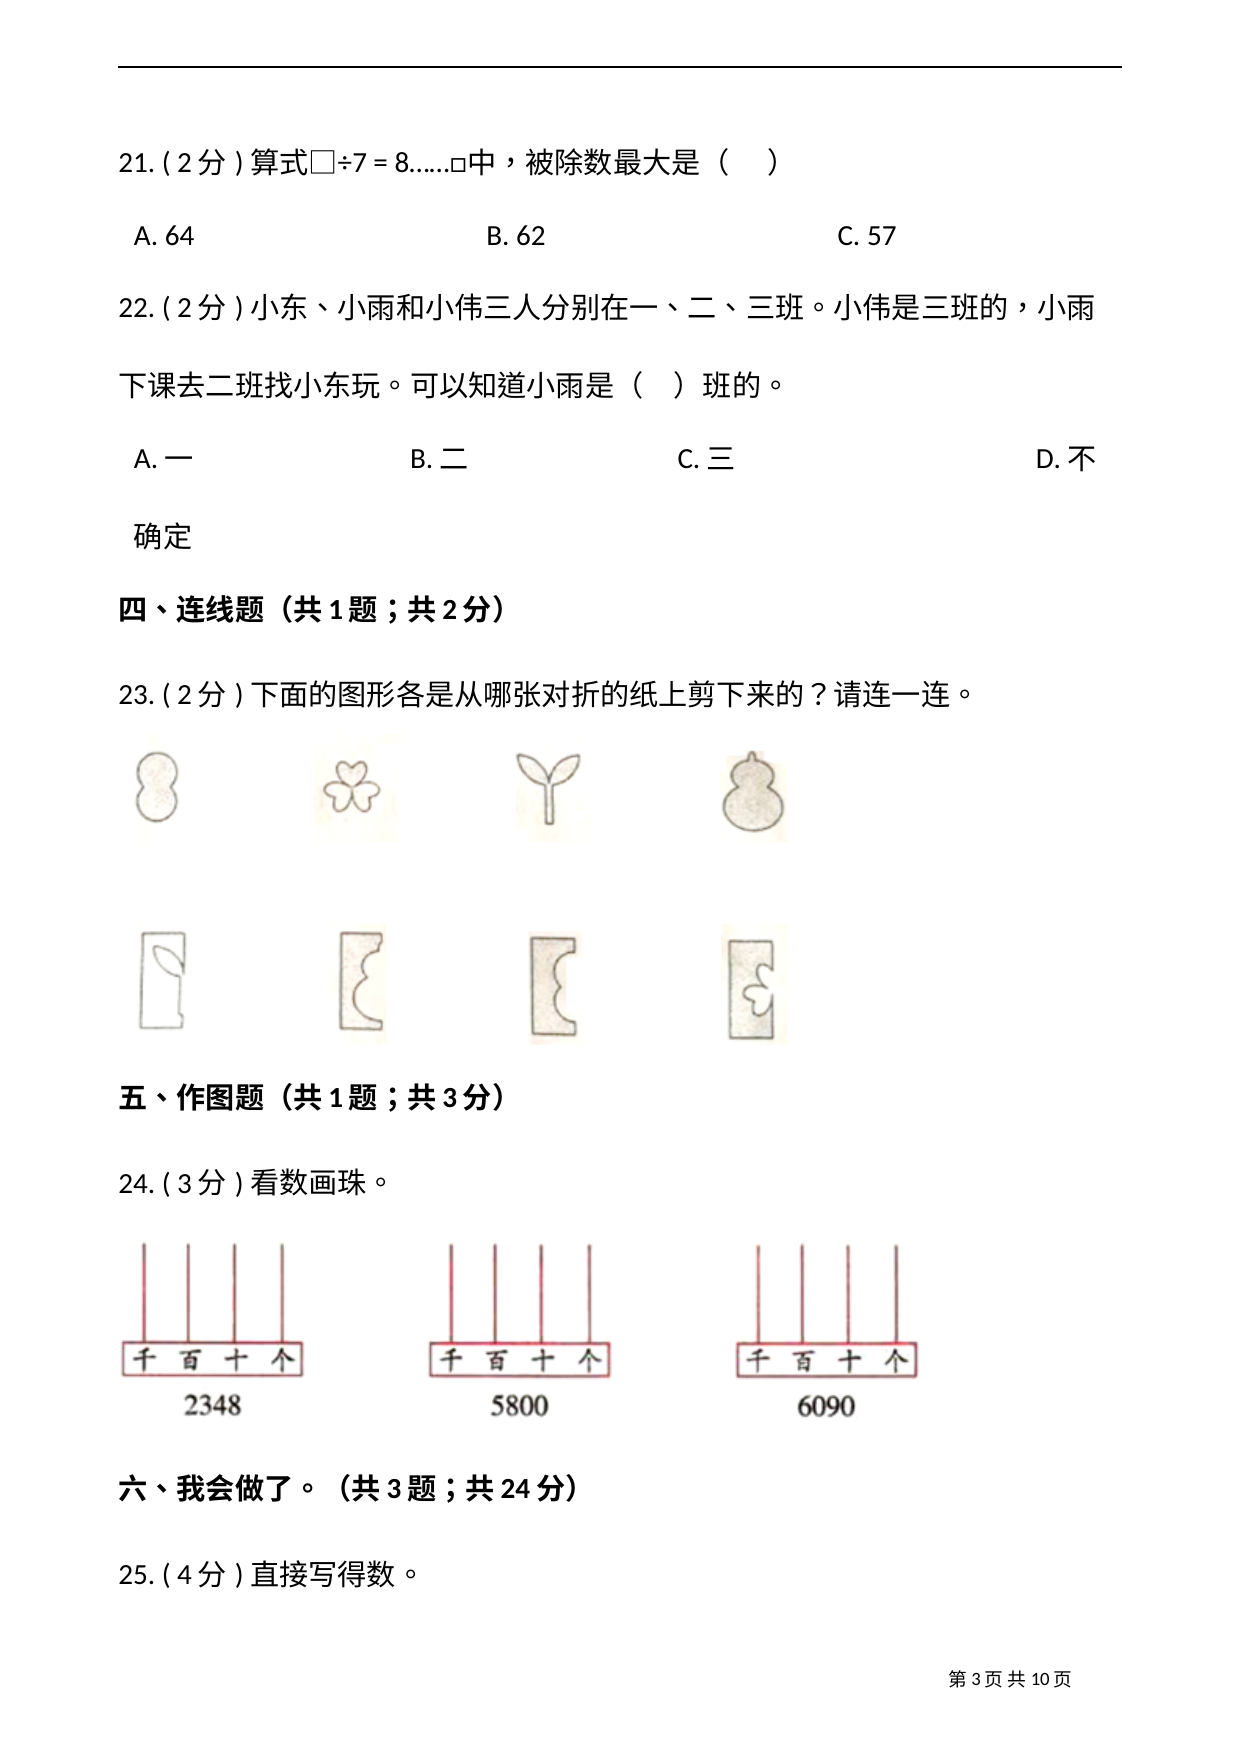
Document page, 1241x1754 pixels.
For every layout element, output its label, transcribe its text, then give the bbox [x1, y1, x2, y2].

text 24. ( 3分 ) 看数画珠。 [118, 1150, 1122, 1215]
text 五、作图题（共1题；共3分） [118, 1065, 1122, 1130]
picture [118, 734, 797, 1054]
text 23. ( 2分 ) 下面的图形各是从哪张对折的纸上剪下来的？请连一连。 [118, 662, 1122, 727]
text A. 64 B. 62 C. 57 [134, 202, 1122, 267]
text 21. ( 2分 ) 算式□÷7 = 8……□中，被除数最大是（ ） [118, 129, 1122, 194]
text 25. ( 4分 ) 直接写得数。 [118, 1541, 1122, 1606]
text 22. ( 2分 ) 小东、小雨和小伟三人分别在一、二、三班。小伟是三班的，小雨下课去二班找小东玩。可以知道小雨是（ ）班的。 [118, 274, 1122, 417]
text 六、我会做了。（共3题；共24分） [118, 1456, 1122, 1521]
text 四、连线题（共1题；共2分） [118, 576, 1122, 641]
text A. 一 B. 二 C. 三 D. 不确定 [134, 425, 1122, 568]
picture [118, 1223, 922, 1422]
